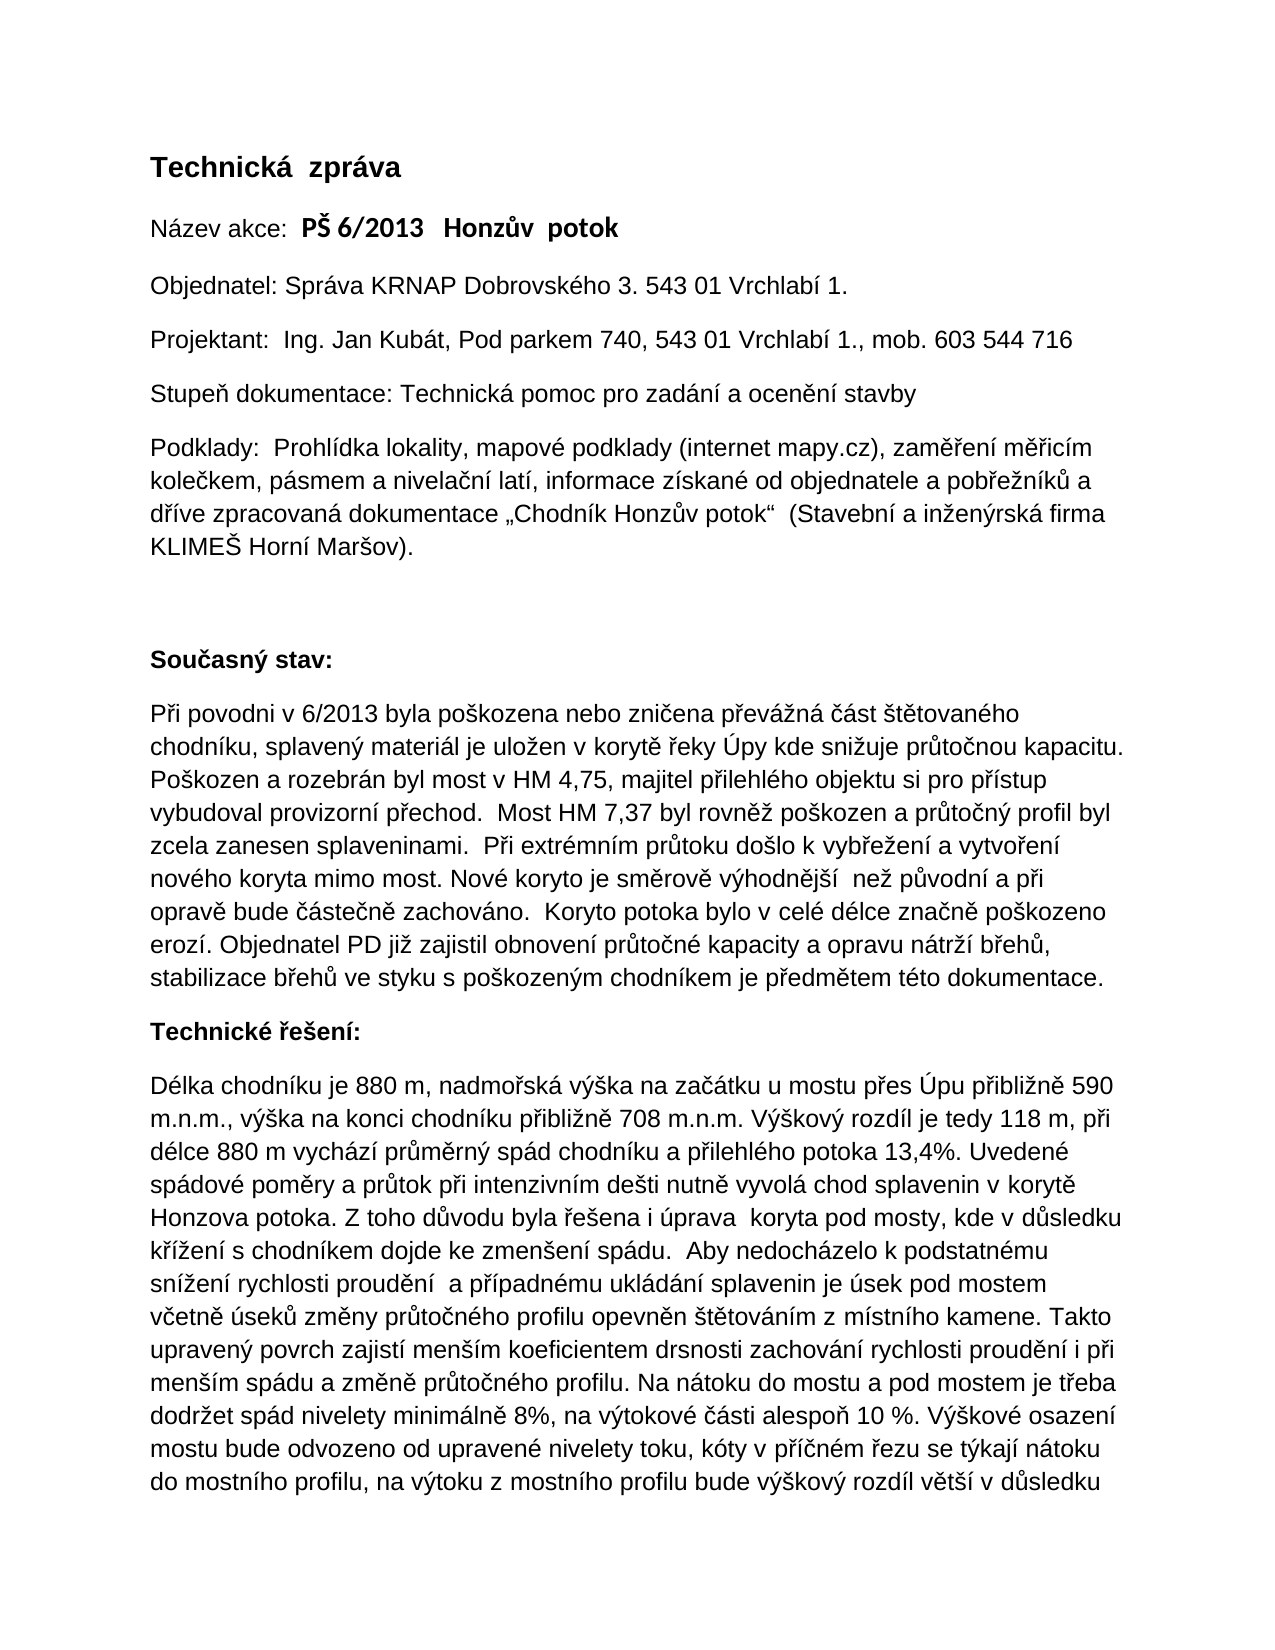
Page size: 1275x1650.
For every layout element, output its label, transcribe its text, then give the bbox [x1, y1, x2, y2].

text Při povodni v 6/2013 byla poškozena nebo zničena převážná část štětovaného chodníku, splavený materiál je uložen v korytě řeky Úpy kde snižuje průtočnou kapacitu. Poškozen a rozebrán byl most v HM 4,75, majitel přilehlého objektu si pro přístup vybudoval provizorní přechod. Most HM 7,37 byl rovněž poškozen a průtočný profil byl zcela zanesen splaveninami. Při extrémním průtoku došlo k vybřežení a vytvoření nového koryta mimo most. Nové koryto je směrově výhodnější než původní a při opravě bude částečně zachováno. Koryto potoka bylo v celé délce značně poškozeno erozí. Objednatel PD již zajistil obnovení průtočné kapacity a opravu nátrží břehů, stabilizace břehů ve styku s poškozeným chodníkem je předmětem této dokumentace. [150, 699, 1125, 992]
text Objednatel: Správa KRNAP Dobrovského 3. 543 01 Vrchlabí 1. [150, 271, 1125, 300]
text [150, 1071, 1125, 1496]
text Stupeň dokumentace: Technická pomoc pro zadání a ocenění stavby [150, 379, 1125, 408]
text Podklady: Prohlídka lokality, mapové podklady (internet mapy.cz), zaměření měřicím kolečkem, pásmem a nivelační latí, informace získané od objednatele a pobřežníků a dříve zpracovaná dokumentace „Chodník Honzův potok“ (Stavební a inženýrská firma KLIMEŠ Horní Maršov). [150, 433, 1125, 561]
text Technická zpráva [150, 150, 1125, 183]
text Projektant: Ing. Jan Kubát, Pod parkem 740, 543 01 Vrchlabí 1., mob. 603 544 716 [150, 325, 1125, 354]
text Současný stav: [150, 645, 1125, 674]
text Název akce: PŠ 6/2013 Honzův potok [150, 209, 1125, 245]
text Technické řešení: [150, 1017, 1125, 1046]
